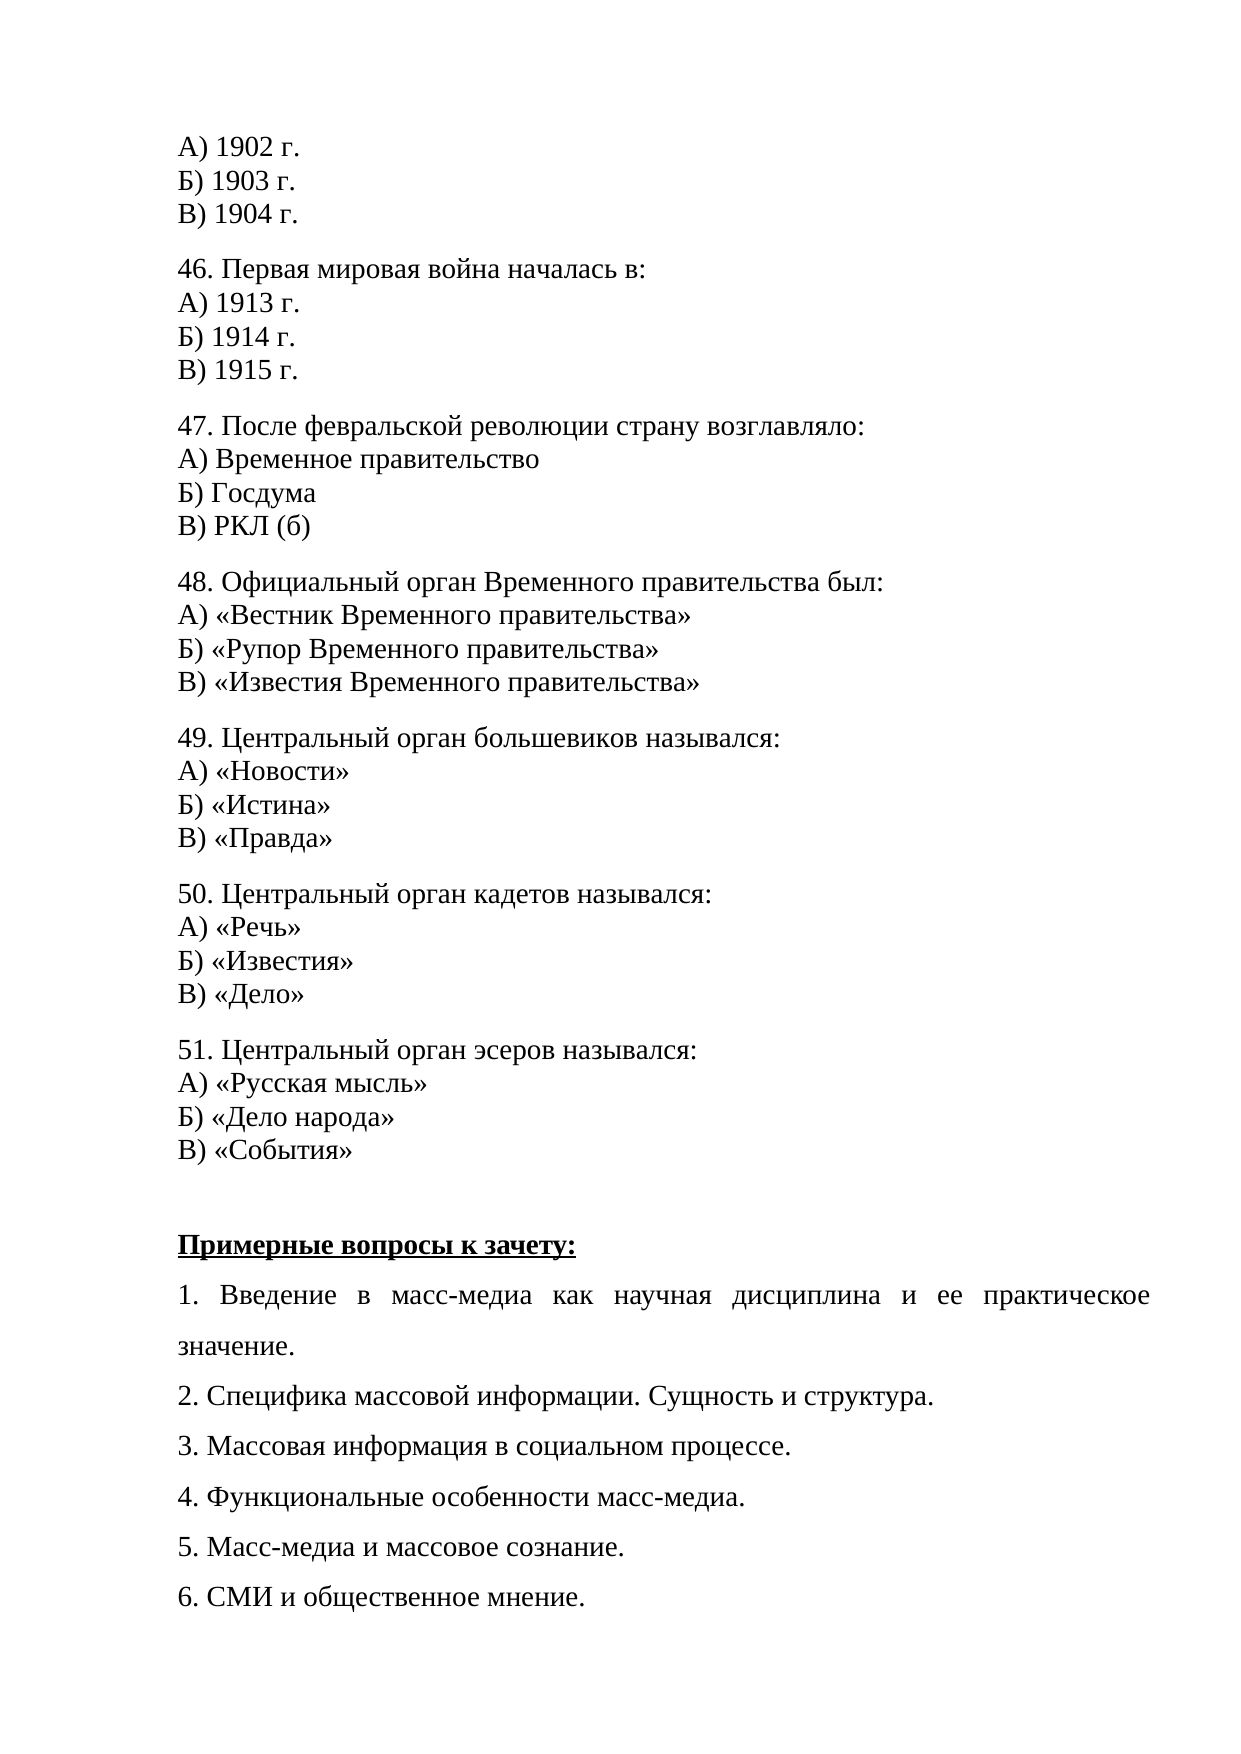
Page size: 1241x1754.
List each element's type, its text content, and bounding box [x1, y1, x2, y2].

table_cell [166, 118, 1102, 241]
table_cell 51. Центральный орган эсеров назывался: А) «Русская мысль» Б) «Дело народа» В) «События» [166, 1021, 1102, 1177]
table_cell 47. После февральской революции страну возглавляло: А) Временное правительство Б) Госдума В) РКЛ (б) [166, 397, 1102, 553]
table_cell 48. Официальный орган Временного правительства был: А) «Вестник Временного правительства» Б) «Рупор Временного правительства» В) «Известия Временного правительства» [166, 553, 1102, 709]
table_cell 46. Первая мировая война началась в: А) 1913 г. Б) 1914 г. В) 1915 г. [166, 241, 1102, 397]
text Примерные вопросы к зачету: [177, 1227, 1152, 1261]
table_cell 50. Центральный орган кадетов назывался: А) «Речь» Б) «Известия» В) «Дело» [166, 865, 1102, 1021]
text 6. СМИ и общественное мнение. [177, 1579, 1152, 1613]
text 3. Массовая информация в социальном процессе. [177, 1428, 1152, 1462]
text 2. Специфика массовой информации. Сущность и структура. [177, 1378, 1152, 1412]
text 5. Масс-медиа и массовое сознание. [177, 1529, 1152, 1563]
text 4. Функциональные особенности масс-медиа. [177, 1479, 1152, 1512]
table_cell 49. Центральный орган большевиков назывался: А) «Новости» Б) «Истина» В) «Правда» [166, 709, 1102, 865]
text 1. Введение в масс-медиа как научная дисциплина и ее практическое значение. [177, 1277, 1152, 1361]
